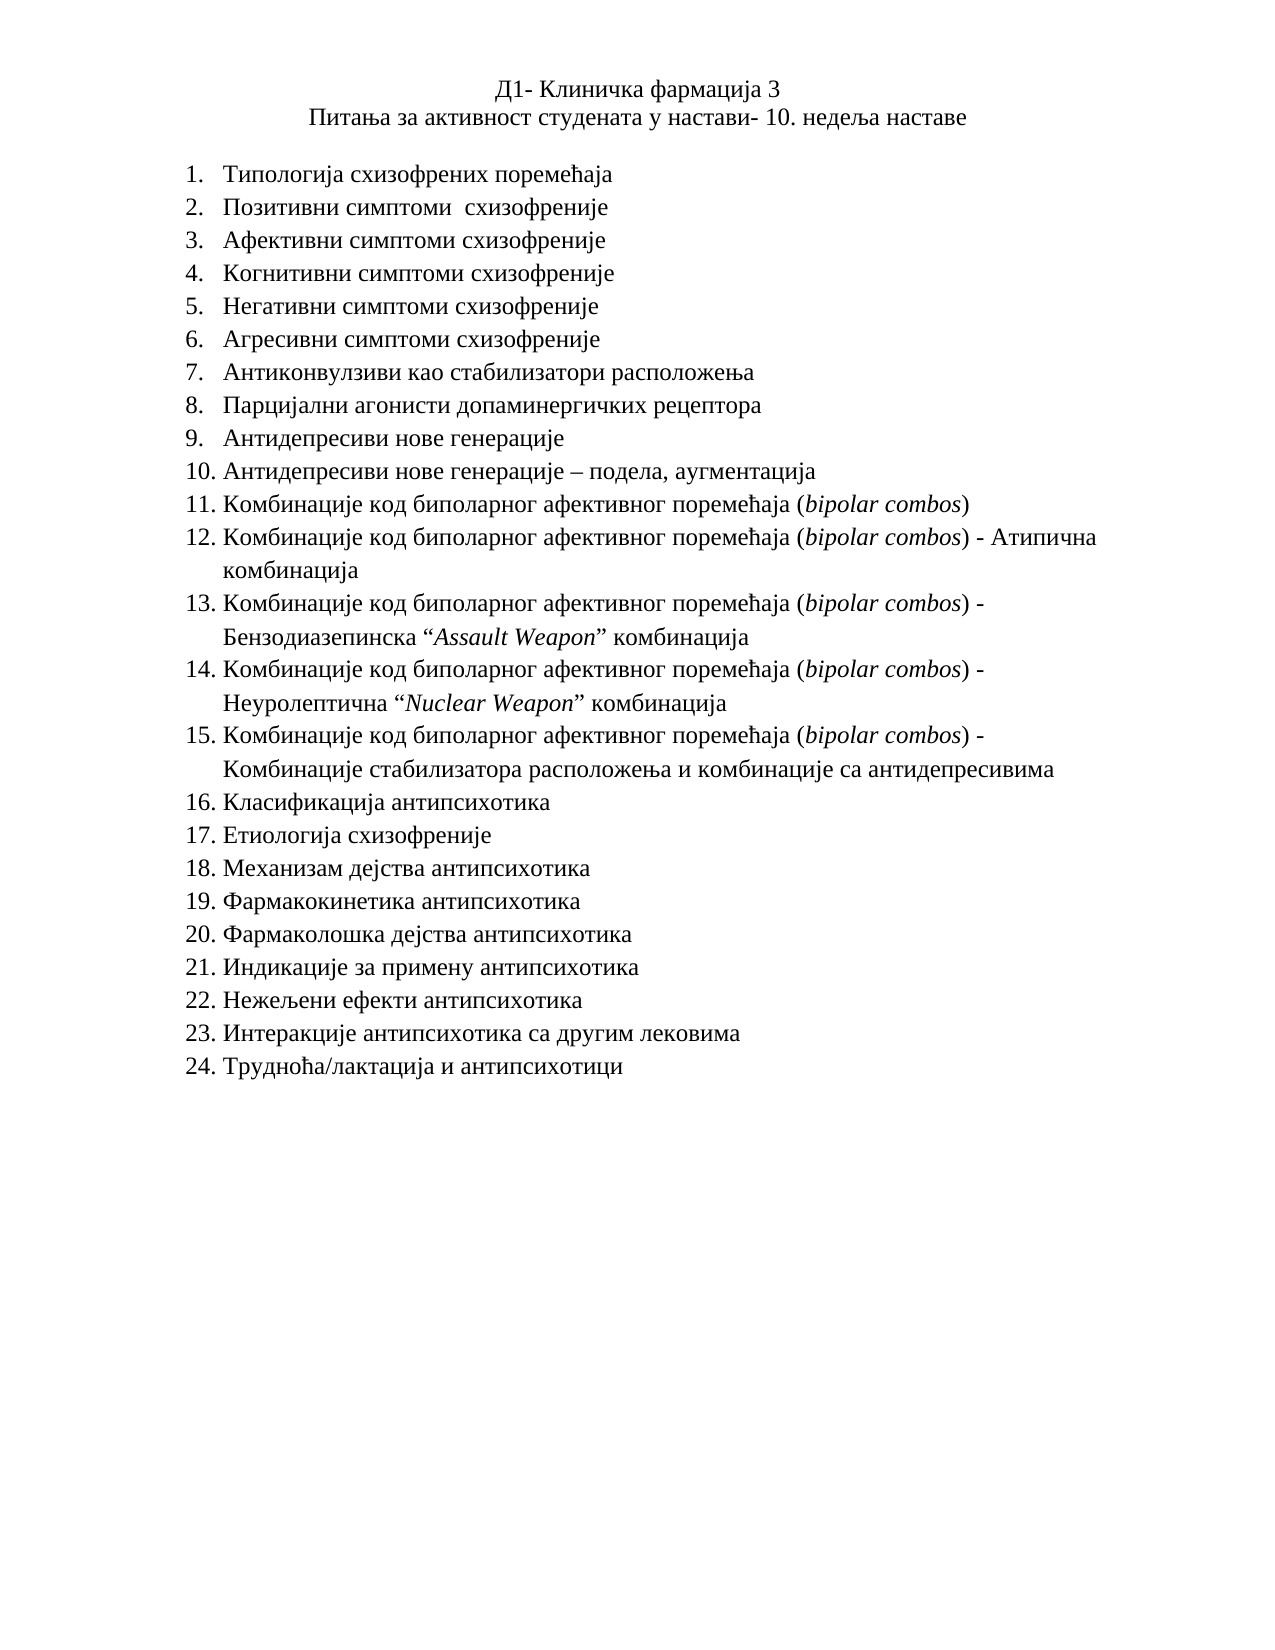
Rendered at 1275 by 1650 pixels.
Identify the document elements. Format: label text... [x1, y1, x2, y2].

list Парцијални агонисти допаминергичких рецептора [185, 390, 1127, 419]
list Интеракције антипсихотика са другим лековима [185, 1018, 1127, 1047]
list Антиконвулзиви као стабилизатори расположења [185, 357, 1127, 386]
list Антидепресиви нове генерације [185, 423, 1127, 452]
list Комбинације код биполарног афективног поремећаја (bipolar combos) - Бензодиазепинска “Assault Weapon” комбинација [185, 588, 1127, 650]
list Фармакокинетика антипсихотика [185, 886, 1127, 914]
list Негативни симптоми схизофреније [185, 291, 1127, 320]
list Антидепресиви нове генерације – подела, аугментација [185, 456, 1127, 485]
list Трудноћа/лактација и антипсихотици [185, 1051, 1127, 1079]
list Агресивни симптоми схизофреније [185, 324, 1127, 353]
list Когнитивни симптоми схизофреније [185, 258, 1127, 287]
list Комбинације код биполарног афективног поремећаја (bipolar combos) - Атипична комбинација [185, 522, 1127, 584]
list Типологија схизофрених поремећаја [185, 159, 1127, 188]
list Механизам дејства антипсихотика [185, 853, 1127, 881]
list Нежељени ефекти антипсихотика [185, 985, 1127, 1013]
list Позитивни симптоми схизофреније [185, 192, 1127, 221]
list Класификација антипсихотика [185, 787, 1127, 815]
list Фармаколошка дејства антипсихотика [185, 919, 1127, 947]
list Комбинације код биполарног афективног поремећаја (bipolar combos) - Комбинације стабилизатора расположења и комбинације са антидепресивима [185, 721, 1127, 782]
list Етиологија схизофреније [185, 820, 1127, 848]
list Индикације за примену антипсихотика [185, 952, 1127, 981]
list Комбинације код биполарног афективног поремећаја (bipolar combos) [185, 489, 1127, 518]
list Афективни симптоми схизофреније [185, 225, 1127, 254]
list Комбинације код биполарног афективног поремећаја (bipolar combos) - Неуролептична “Nuclear Weapon” комбинација [185, 654, 1127, 716]
